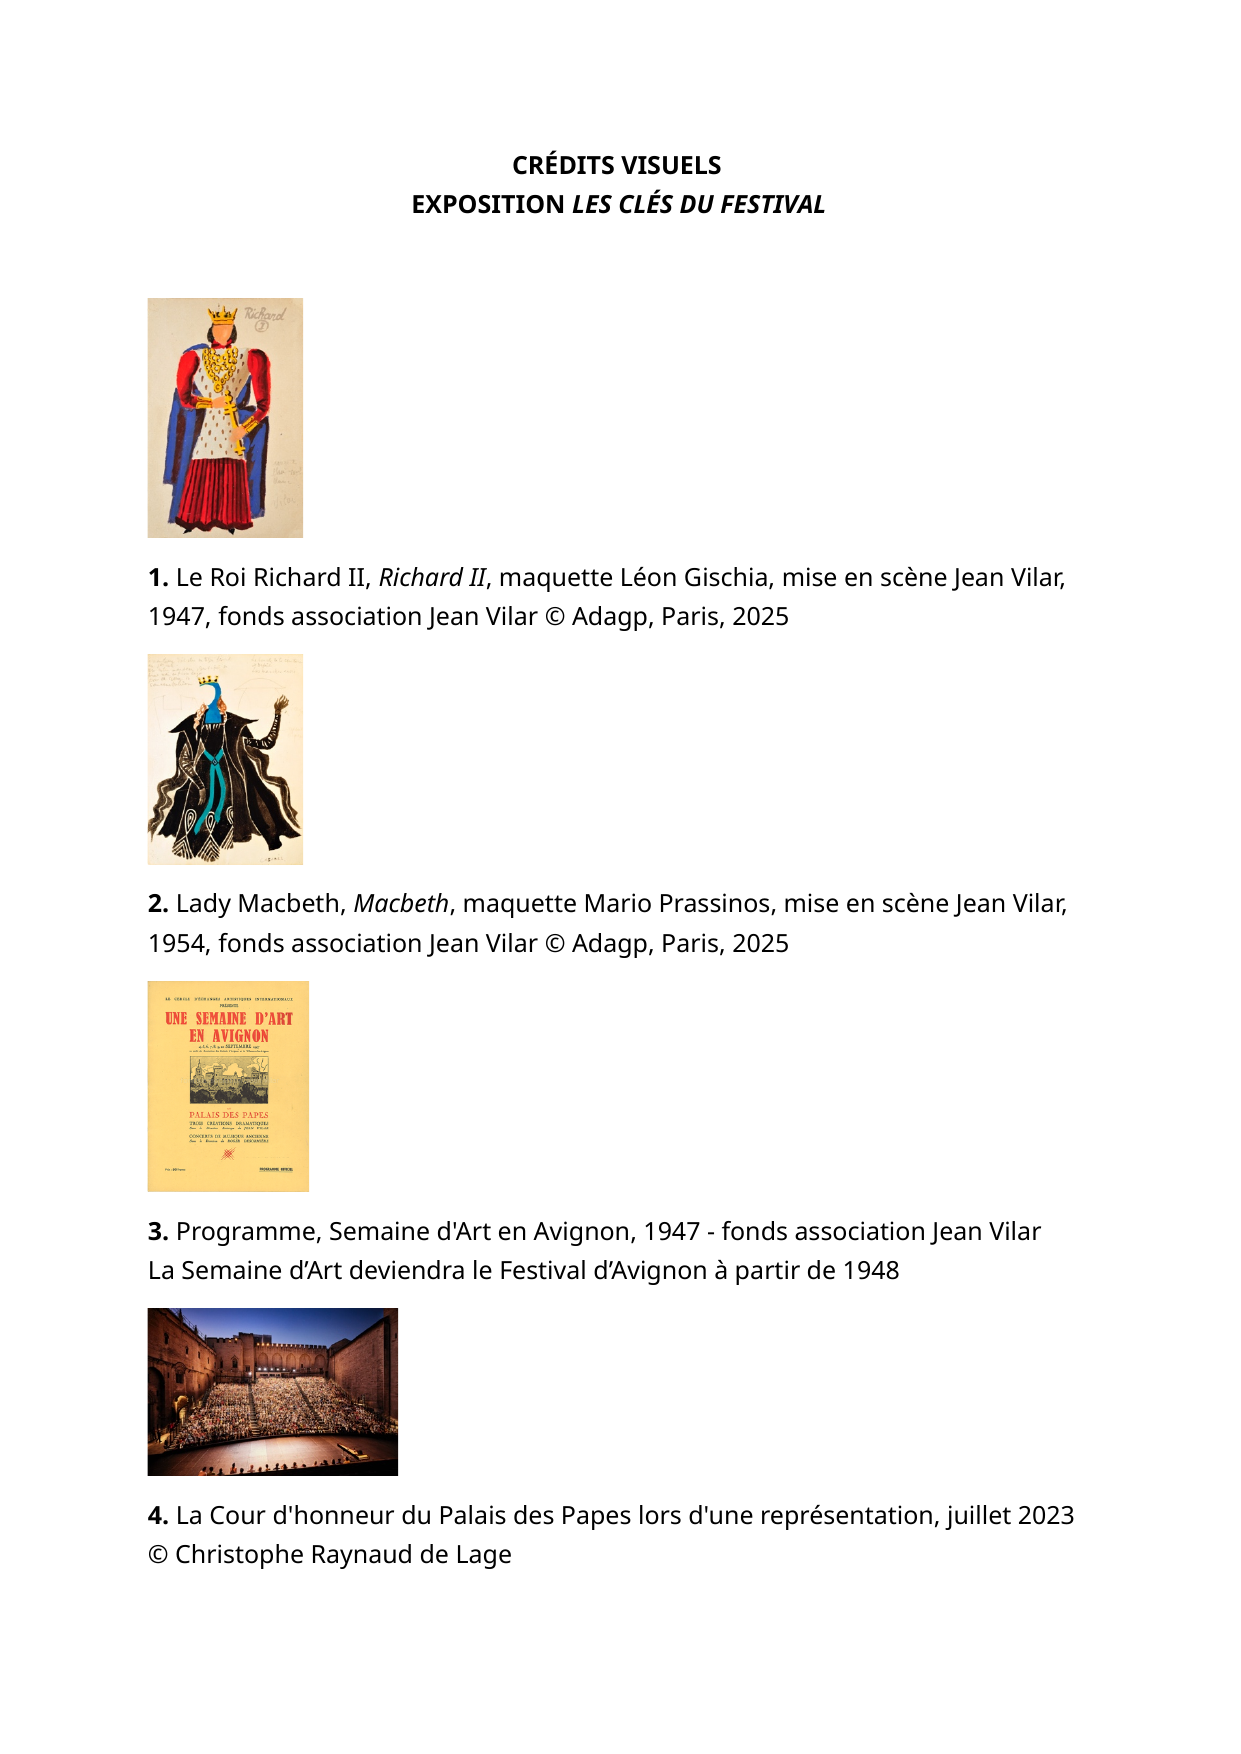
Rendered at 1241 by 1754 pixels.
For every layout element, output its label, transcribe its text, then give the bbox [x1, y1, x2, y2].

text 2. Lady Macbeth, Macbeth, maquette Mario Prassinos, mise en scène Jean Vilar, 1954, fonds association Jean Vilar © Adagp, Paris, 2025 [148, 886, 1093, 959]
picture [147, 981, 310, 1192]
text 1. Le Roi Richard II, Richard II, maquette Léon Gischia, mise en scène Jean Vilar, 1947, fonds association Jean Vilar © Adagp, Paris, 2025 [148, 559, 1093, 632]
text 3. Programme, Semaine d'Art en Avignon, 1947 - fonds association Jean Vilar La Semaine d’Art deviendra le Festival d’Avignon à partir de 1948 [148, 1213, 1093, 1287]
picture [147, 298, 304, 538]
picture [147, 654, 304, 865]
picture [147, 1308, 399, 1476]
text CRÉDITS VISUELS EXPOSITION LES CLÉS DU FESTIVAL [148, 148, 1093, 221]
text 4. La Cour d'honneur du Palais des Papes lors d'une représentation, juillet 2023 © Christophe Raynaud de Lage [148, 1498, 1093, 1571]
